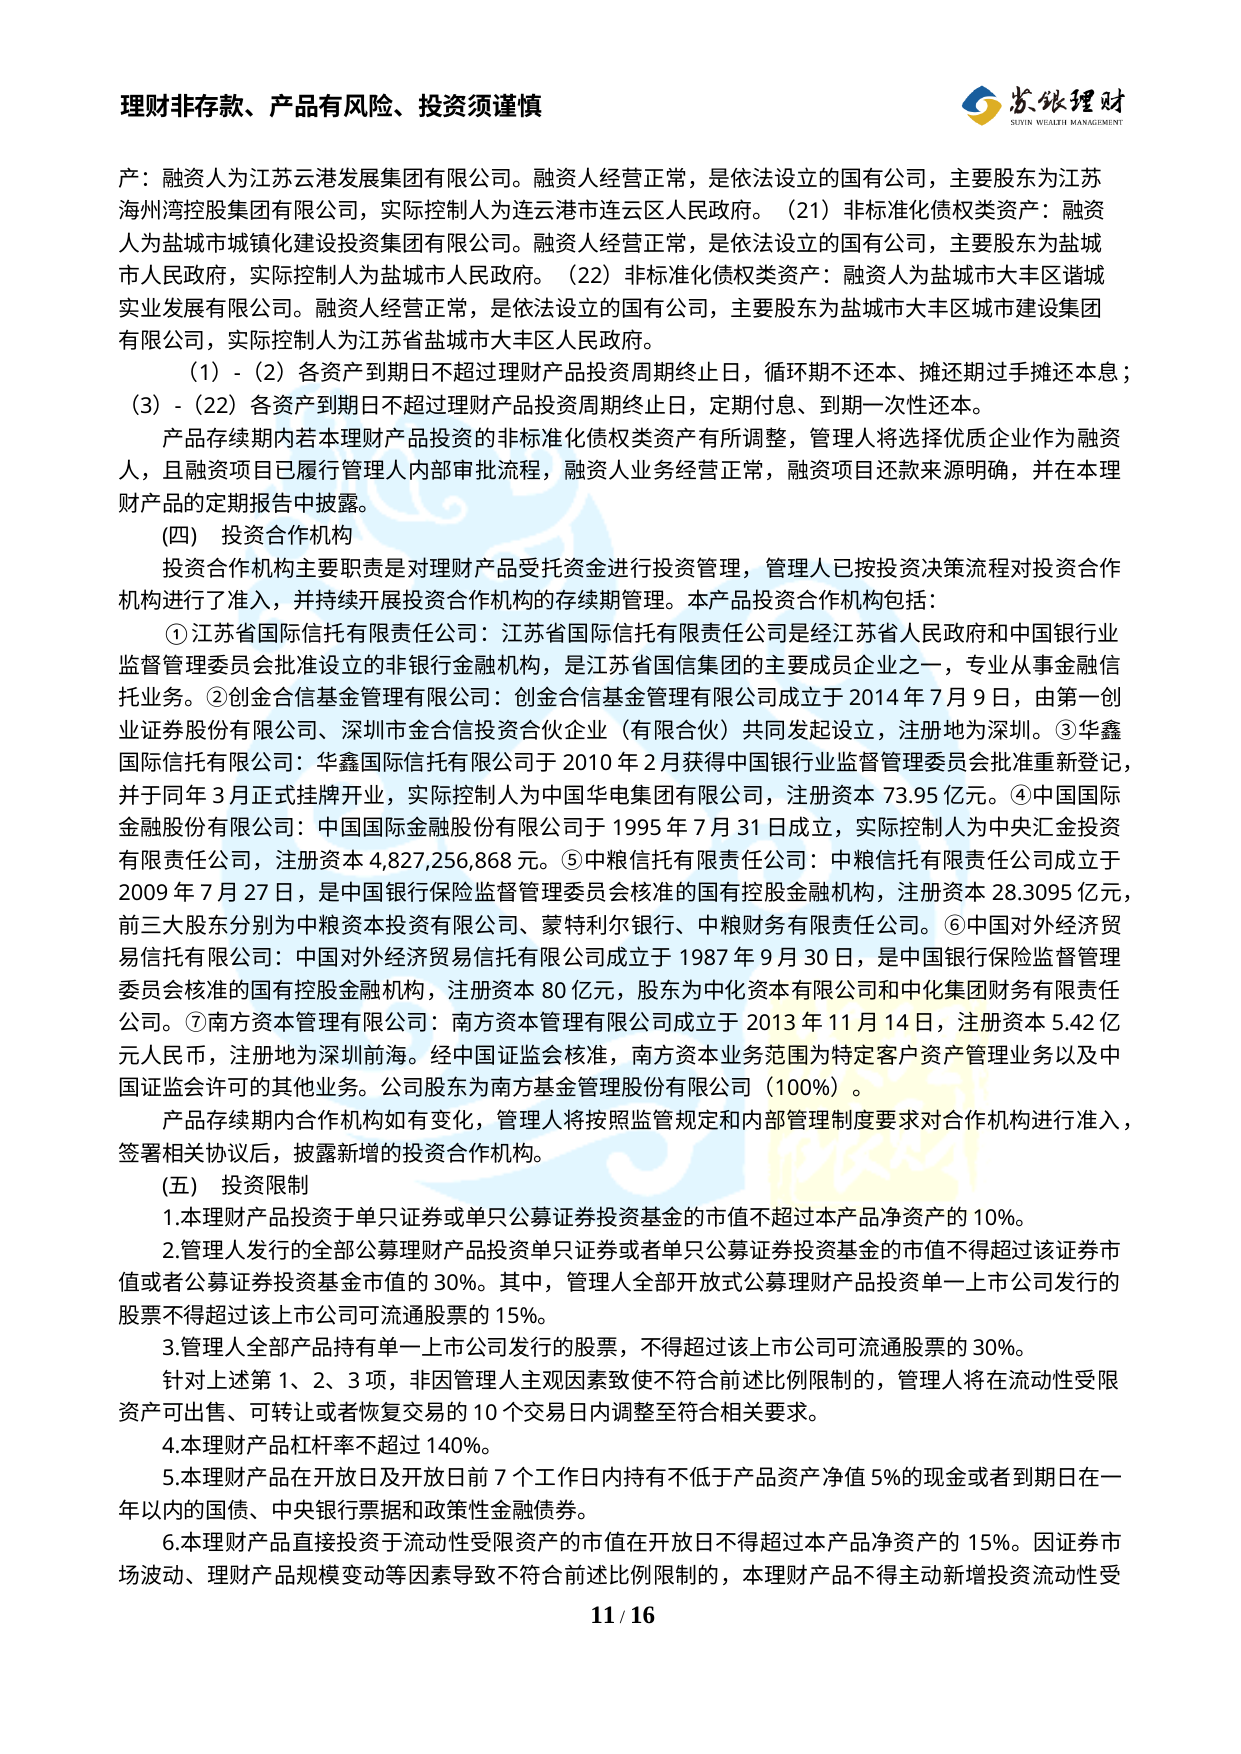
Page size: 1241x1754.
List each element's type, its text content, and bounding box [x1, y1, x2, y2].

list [118, 1525, 1122, 1590]
text 针对上述第1、2、3项，非因管理人主观因素致使不符合前述比例限制的，管理人将在流动性受限资产可出售、可转让或者恢复交易的10个交易日内调整至符合相关要求。 [118, 1363, 1122, 1428]
list 投资合作机构主要职责是对理财产品受托资金进行投资管理，管理人已按投资决策流程对投资合作机构进行了准入，并持续开展投资合作机构的存续期管理。本产品投资合作机构包括： [118, 550, 1122, 615]
list 投资限制 [118, 1168, 1122, 1200]
list （1）-（2）各资产到期日不超过理财产品投资周期终止日，循环期不还本、摊还期过手摊还本息；（3）-（22）各资产到期日不超过理财产品投资周期终止日，定期付息、到期一次性还本。 [118, 355, 1122, 420]
list 投资合作机构 [118, 518, 1122, 550]
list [118, 160, 1122, 355]
list 本理财产品投资于单只证券或单只公募证券投资基金的市值不超过本产品净资产的10%。 [118, 1200, 1122, 1233]
picture [937, 68, 1155, 138]
list 本理财产品在开放日及开放日前7 个工作日内持有不低于产品资产净值5%的现金或者到期日在一年以内的国债、中央银行票据和政策性金融债券。 [118, 1460, 1122, 1525]
list 管理人全部产品持有单一上市公司发行的股票，不得超过该上市公司可流通股票的30%。 [118, 1330, 1122, 1363]
list 产品存续期内若本理财产品投资的非标准化债权类资产有所调整，管理人将选择优质企业作为融资人，且融资项目已履行管理人内部审批流程，融资人业务经营正常，融资项目还款来源明确，并在本理财产品的定期报告中披露。 [118, 420, 1122, 518]
list 本理财产品杠杆率不超过140%。 [118, 1428, 1122, 1460]
text 产品存续期内合作机构如有变化，管理人将按照监管规定和内部管理制度要求对合作机构进行准入，签署相关协议后，披露新增的投资合作机构。 [118, 1103, 1122, 1168]
text ①江苏省国际信托有限责任公司：江苏省国际信托有限责任公司是经江苏省人民政府和中国银行业监督管理委员会批准设立的非银行金融机构，是江苏省国信集团的主要成员企业之一，专业从事金融信托业务。②创金合信基金管理有限公司：创金合信基金管理有限公司成立于2014年7月9日，由第一创业证券股份有限公司、深圳市金合信投资合伙企业（有限合伙）共同发起设立，注册地为深圳。③华鑫国际信托有限公司：华鑫国际信托有限公司于2010年2月获得中国银行业监督管理委员会批准重新登记，并于同年3月正式挂牌开业，实际控制人为中国华电集团有限公司，注册资本73.95亿元。④中国国际金融股份有限公司：中国国际金融股份有限公司于1995年7月31日成立，实际控制人为中央汇金投资有限责任公司，注册资本4,827,256,868元。⑤中粮信托有限责任公司：中粮信托有限责任公司成立于2009年7月27日，是中国银行保险监督管理委员会核准的国有控股金融机构，注册资本28.3095亿元，前三大股东分别为中粮资本投资有限公司、蒙特利尔银行、中粮财务有限责任公司。⑥中国对外经济贸易信托有限公司：中国对外经济贸易信托有限公司成立于1987年9月30日，是中国银行保险监督管理委员会核准的国有控股金融机构，注册资本80亿元，股东为中化资本有限公司和中化集团财务有限责任公司。⑦南方资本管理有限公司：南方资本管理有限公司成立于2013年11月14日，注册资本5.42亿元人民币，注册地为深圳前海。经中国证监会核准，南方资本业务范围为特定客户资产管理业务以及中国证监会许可的其他业务。公司股东为南方基金管理股份有限公司（100%）。 [118, 615, 1122, 1103]
list 管理人发行的全部公募理财产品投资单只证券或者单只公募证券投资基金的市值不得超过该证券市值或者公募证券投资基金市值的30%。其中，管理人全部开放式公募理财产品投资单一上市公司发行的股票不得超过该上市公司可流通股票的15%。 [118, 1233, 1122, 1330]
